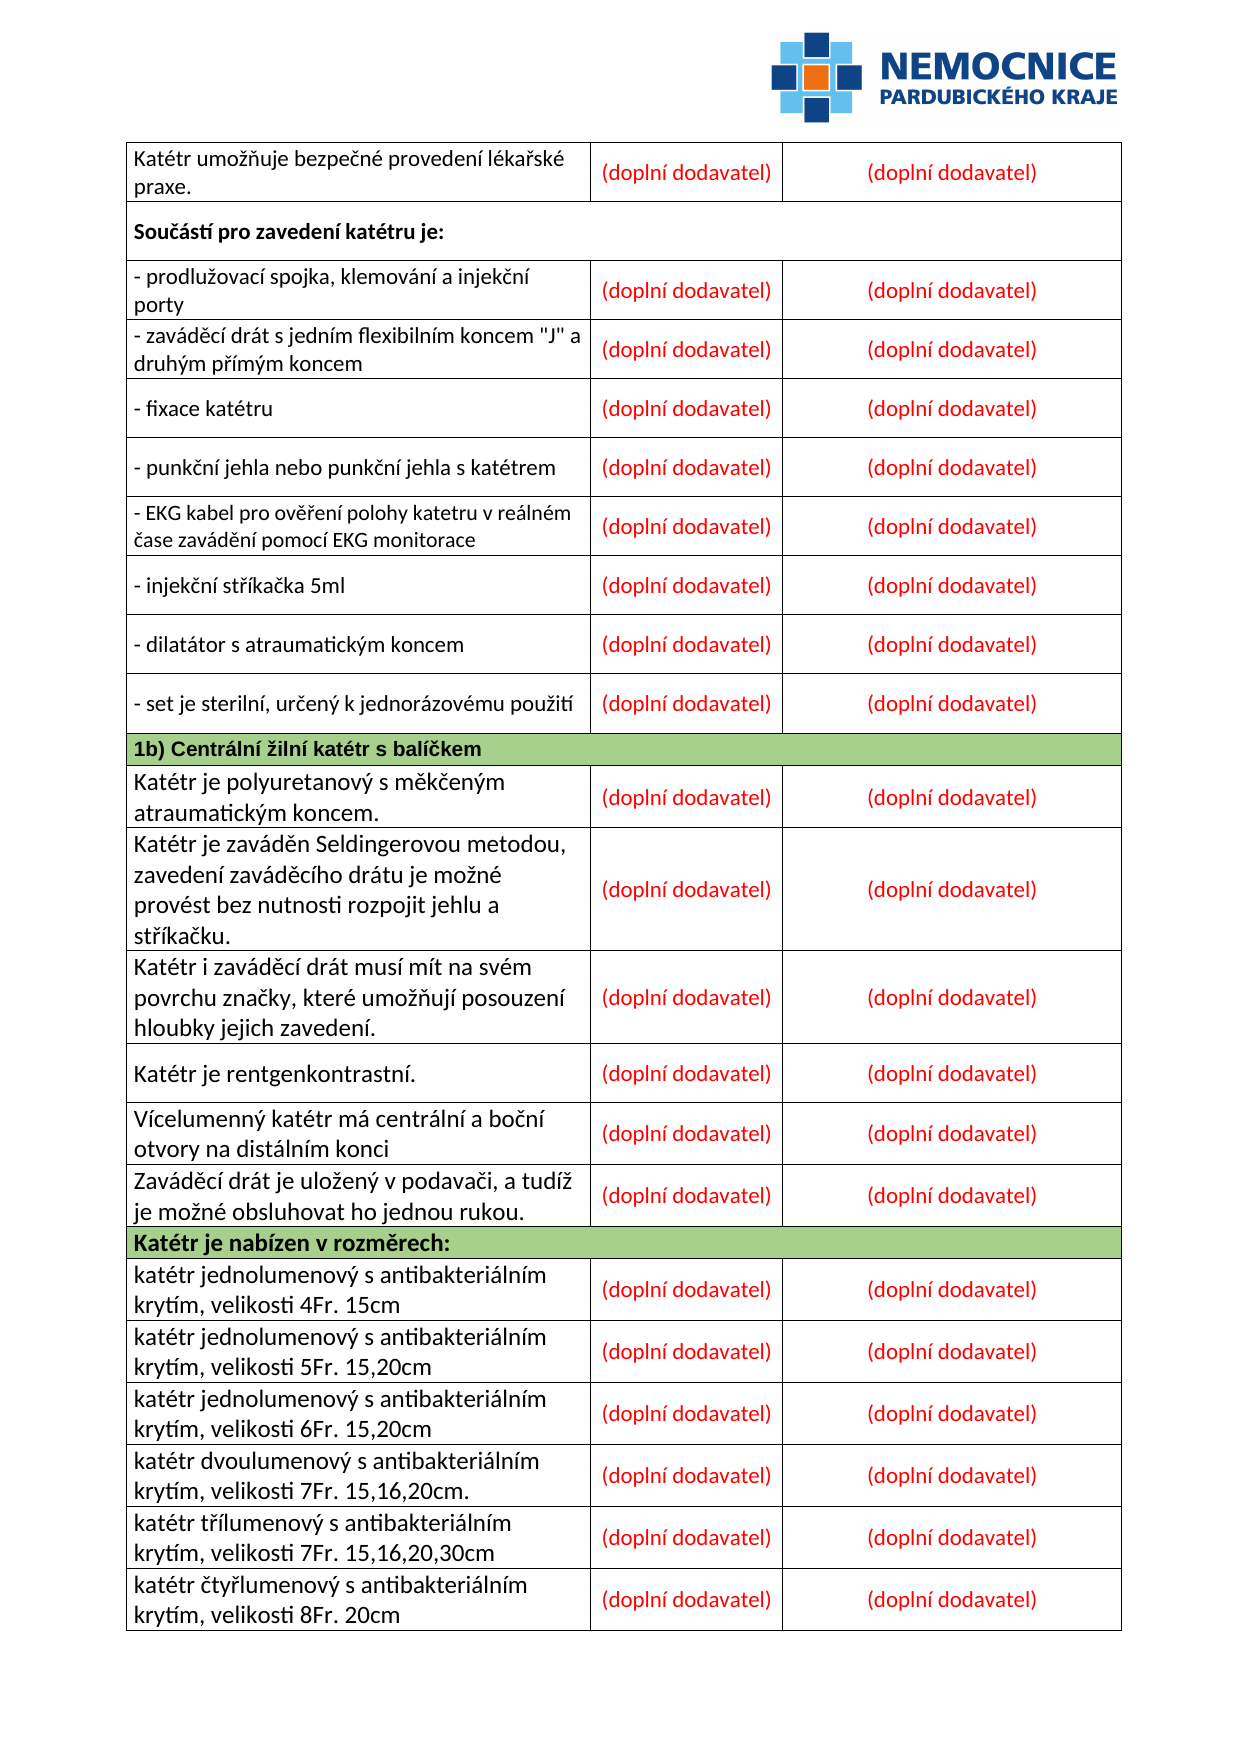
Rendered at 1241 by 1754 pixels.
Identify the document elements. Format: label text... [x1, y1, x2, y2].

table_cell (doplní dodavatel) [783, 1507, 1121, 1568]
table_cell - prodlužovací spojka, klemování a injekční porty [127, 261, 590, 319]
table_cell katétr dvoulumenový s antibakteriálním krytím, velikosti 7Fr. 15,16,20cm. [127, 1445, 590, 1506]
table_cell (doplní dodavatel) [591, 143, 782, 201]
table_cell (doplní dodavatel) [591, 497, 782, 555]
table_cell Katétr i zaváděcí drát musí mít na svém povrchu značky, které umožňují posouzení hloubky jejich zavedení. [127, 951, 590, 1043]
table_cell (doplní dodavatel) [591, 320, 782, 378]
table_cell - EKG kabel pro ověření polohy katetru v reálném čase zavádění pomocí EKG monitorace [127, 497, 590, 555]
table_cell (doplní dodavatel) [591, 1383, 782, 1444]
table_cell (doplní dodavatel) [591, 261, 782, 319]
table_cell 1b) Centrální žilní katétr s balíčkem [127, 734, 1121, 765]
table_cell (doplní dodavatel) [783, 379, 1121, 437]
table_cell (doplní dodavatel) [591, 1259, 782, 1320]
table_cell katétr jednolumenový s antibakteriálním krytím, velikosti 6Fr. 15,20cm [127, 1383, 590, 1444]
table_cell Zaváděcí drát je uložený v podavači, a tudíž je možné obsluhovat ho jednou rukou. [127, 1165, 590, 1226]
table_cell (doplní dodavatel) [591, 1569, 782, 1630]
table_cell (doplní dodavatel) [591, 1321, 782, 1382]
table_cell katétr třílumenový s antibakteriálním krytím, velikosti 7Fr. 15,16,20,30cm [127, 1507, 590, 1568]
table_cell - zaváděcí drát s jedním flexibilním koncem "J" a druhým přímým koncem [127, 320, 590, 378]
table_cell (doplní dodavatel) [783, 1259, 1121, 1320]
table_cell (doplní dodavatel) [783, 261, 1121, 319]
table_cell - fixace katétru [127, 379, 590, 437]
table_cell (doplní dodavatel) [591, 615, 782, 673]
table_cell (doplní dodavatel) [783, 438, 1121, 496]
table_cell (doplní dodavatel) [591, 1103, 782, 1164]
table_cell Katétr je zaváděn Seldingerovou metodou, zavedení zaváděcího drátu je možné provést bez nutnosti rozpojit jehlu a stříkačku. [127, 828, 590, 950]
table_cell (doplní dodavatel) [591, 1445, 782, 1506]
table_cell katétr jednolumenový s antibakteriálním krytím, velikosti 4Fr. 15cm [127, 1259, 590, 1320]
table_cell (doplní dodavatel) [783, 1383, 1121, 1444]
table_cell (doplní dodavatel) [783, 1445, 1121, 1506]
picture [770, 31, 1117, 124]
table_cell (doplní dodavatel) [783, 1321, 1121, 1382]
table_cell - set je sterilní, určený k jednorázovému použití [127, 674, 590, 732]
table_cell Vícelumenný katétr má centrální a boční otvory na distálním konci [127, 1103, 590, 1164]
table_cell (doplní dodavatel) [783, 143, 1121, 201]
table_cell Katétr umožňuje bezpečné provedení lékařské praxe. [127, 143, 590, 201]
table_cell (doplní dodavatel) [783, 1103, 1121, 1164]
table_cell (doplní dodavatel) [591, 766, 782, 827]
table_cell katétr čtyřlumenový s antibakteriálním krytím, velikosti 8Fr. 20cm [127, 1569, 590, 1630]
table_cell katétr jednolumenový s antibakteriálním krytím, velikosti 5Fr. 15,20cm [127, 1321, 590, 1382]
table_cell Katétr je nabízen v rozměrech: [127, 1227, 1121, 1258]
table_cell Katétr je polyuretanový s měkčeným atraumatickým koncem. [127, 766, 590, 827]
table_cell (doplní dodavatel) [591, 1165, 782, 1226]
table_cell (doplní dodavatel) [783, 1165, 1121, 1226]
table_cell (doplní dodavatel) [783, 674, 1121, 732]
table_cell (doplní dodavatel) [591, 674, 782, 732]
table_cell (doplní dodavatel) [783, 497, 1121, 555]
table_cell (doplní dodavatel) [591, 556, 782, 614]
table_cell (doplní dodavatel) [591, 1044, 782, 1102]
table_cell (doplní dodavatel) [783, 951, 1121, 1043]
table_cell (doplní dodavatel) [783, 828, 1121, 950]
table_cell - injekční stříkačka 5ml [127, 556, 590, 614]
table_cell (doplní dodavatel) [591, 951, 782, 1043]
table_cell (doplní dodavatel) [591, 438, 782, 496]
table_cell (doplní dodavatel) [783, 556, 1121, 614]
table_cell - dilatátor s atraumatickým koncem [127, 615, 590, 673]
table_cell - punkční jehla nebo punkční jehla s katétrem [127, 438, 590, 496]
table_cell (doplní dodavatel) [783, 766, 1121, 827]
table_cell (doplní dodavatel) [591, 379, 782, 437]
table_cell (doplní dodavatel) [591, 828, 782, 950]
table_cell Katétr je rentgenkontrastní. [127, 1044, 590, 1102]
table_cell (doplní dodavatel) [783, 615, 1121, 673]
table_cell (doplní dodavatel) [591, 1507, 782, 1568]
table_cell (doplní dodavatel) [783, 1044, 1121, 1102]
table_cell (doplní dodavatel) [783, 320, 1121, 378]
table_cell (doplní dodavatel) [783, 1569, 1121, 1630]
table_cell Součástí pro zavedení katétru je: [127, 202, 1121, 260]
